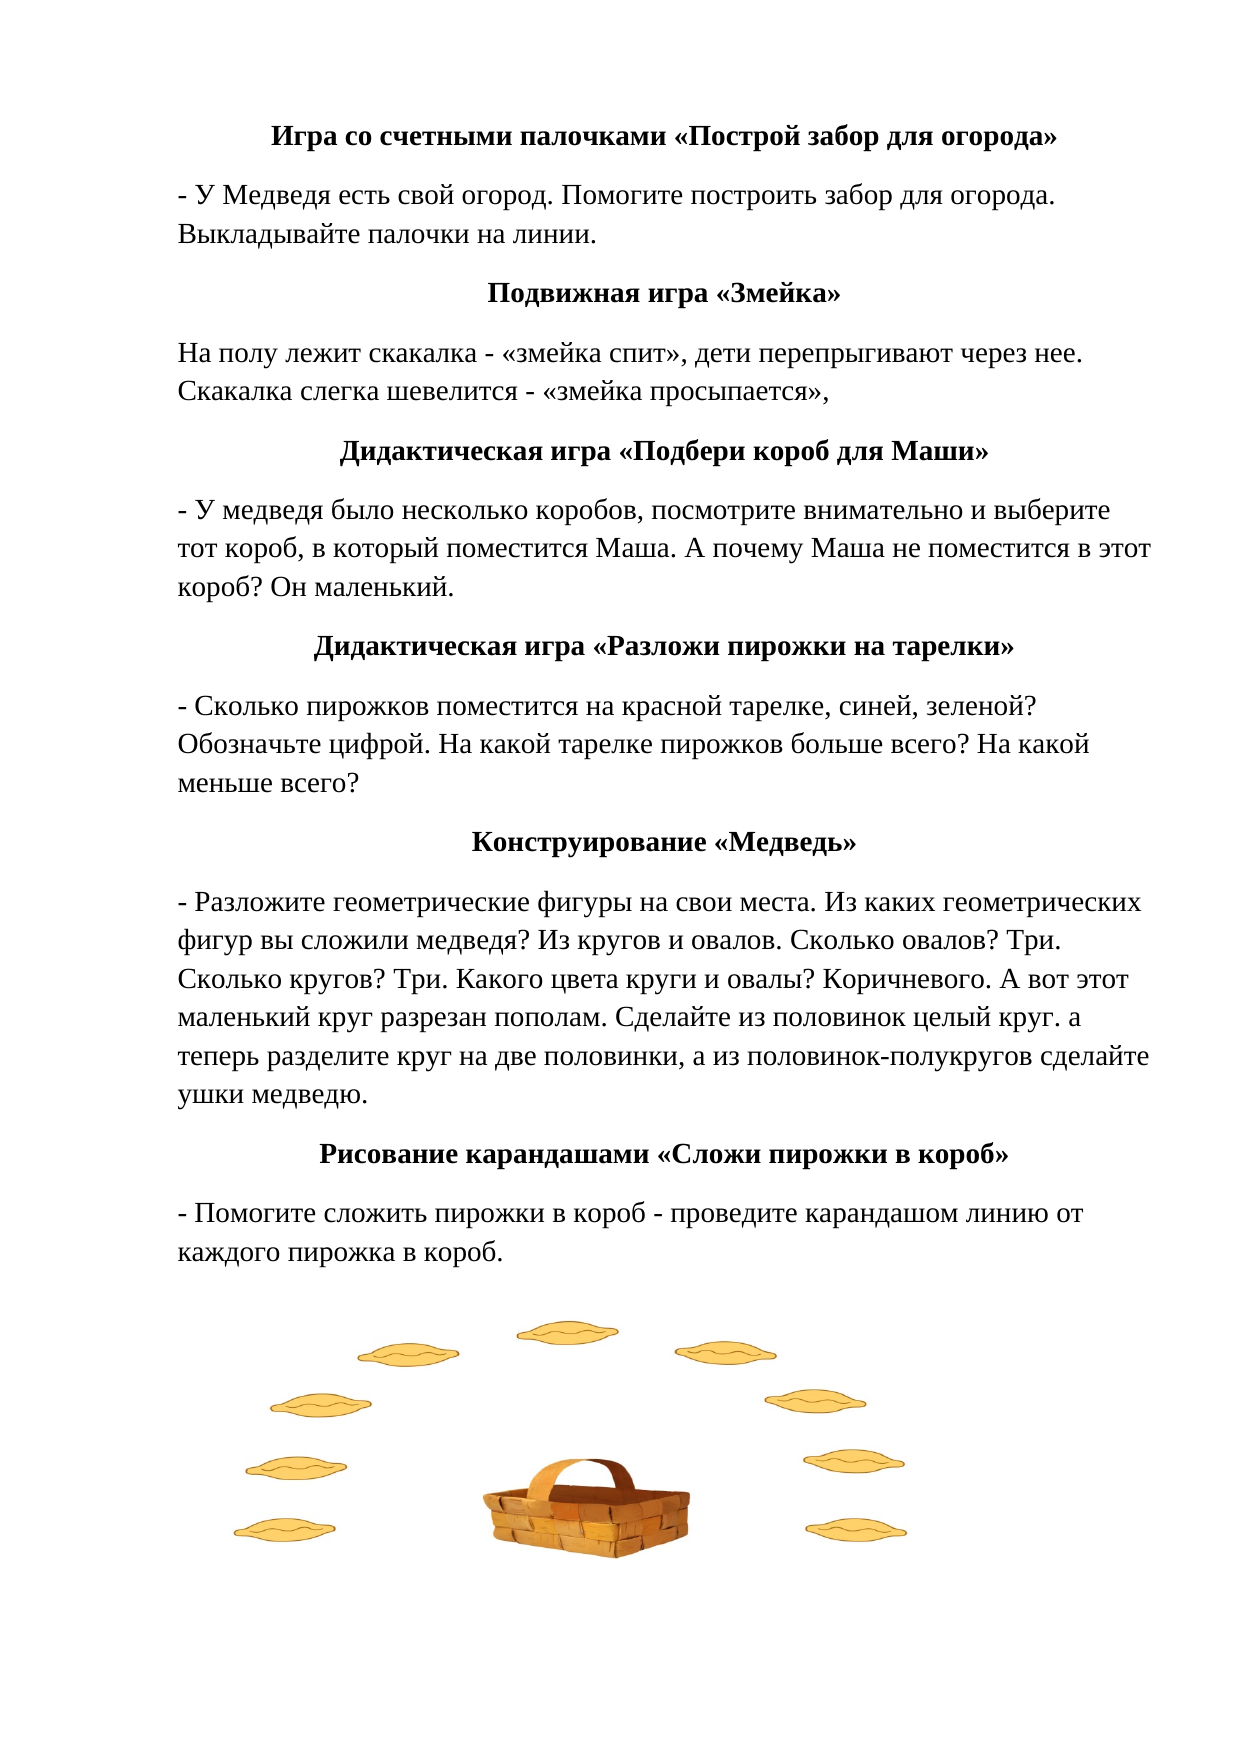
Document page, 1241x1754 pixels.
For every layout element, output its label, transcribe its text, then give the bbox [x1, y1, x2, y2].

text Игра со счетными палочками «Построй забор для огорода» [177, 118, 1152, 152]
text Дидактическая игра «Подбери короб для Маши» [177, 433, 1152, 466]
picture [177, 1293, 957, 1572]
text Рисование карандашами «Сложи пирожки в короб» [177, 1136, 1152, 1169]
text Конструирование «Медведь» [177, 824, 1152, 858]
text - У медведя было несколько коробов, посмотрите внимательно и выберите тот короб, в который поместится Маша. А почему Маша не поместится в этот короб? Он маленький. [177, 492, 1152, 603]
text - У Медведя есть свой огород. Помогите построить забор для огорода. Выкладывайте палочки на линии. [177, 177, 1152, 249]
text Дидактическая игра «Разложи пирожки на тарелки» [177, 628, 1152, 662]
text - Разложите геометрические фигуры на свои места. Из каких геометрических фигур вы сложили медведя? Из кругов и овалов. Сколько овалов? Три. Сколько кругов? Три. Какого цвета круги и овалы? Коричневого. А вот этот маленький круг разрезан пополам. Сделайте из половинок целый круг. а теперь разделите круг на две половинки, а из половинок-полукругов сделайте ушки медведю. [177, 884, 1152, 1110]
text Подвижная игра «Змейка» [177, 275, 1152, 309]
text - Помогите сложить пирожки в короб - проведите карандашом линию от каждого пирожка в короб. [177, 1195, 1152, 1267]
text - Сколько пирожков поместится на красной тарелке, синей, зеленой? Обозначьте цифрой. На какой тарелке пирожков больше всего? На какой меньше всего? [177, 688, 1152, 798]
text На полу лежит скакалка - «змейка спит», дети перепрыгивают через нее. Скакалка слегка шевелится - «змейка просыпается», [177, 335, 1152, 407]
